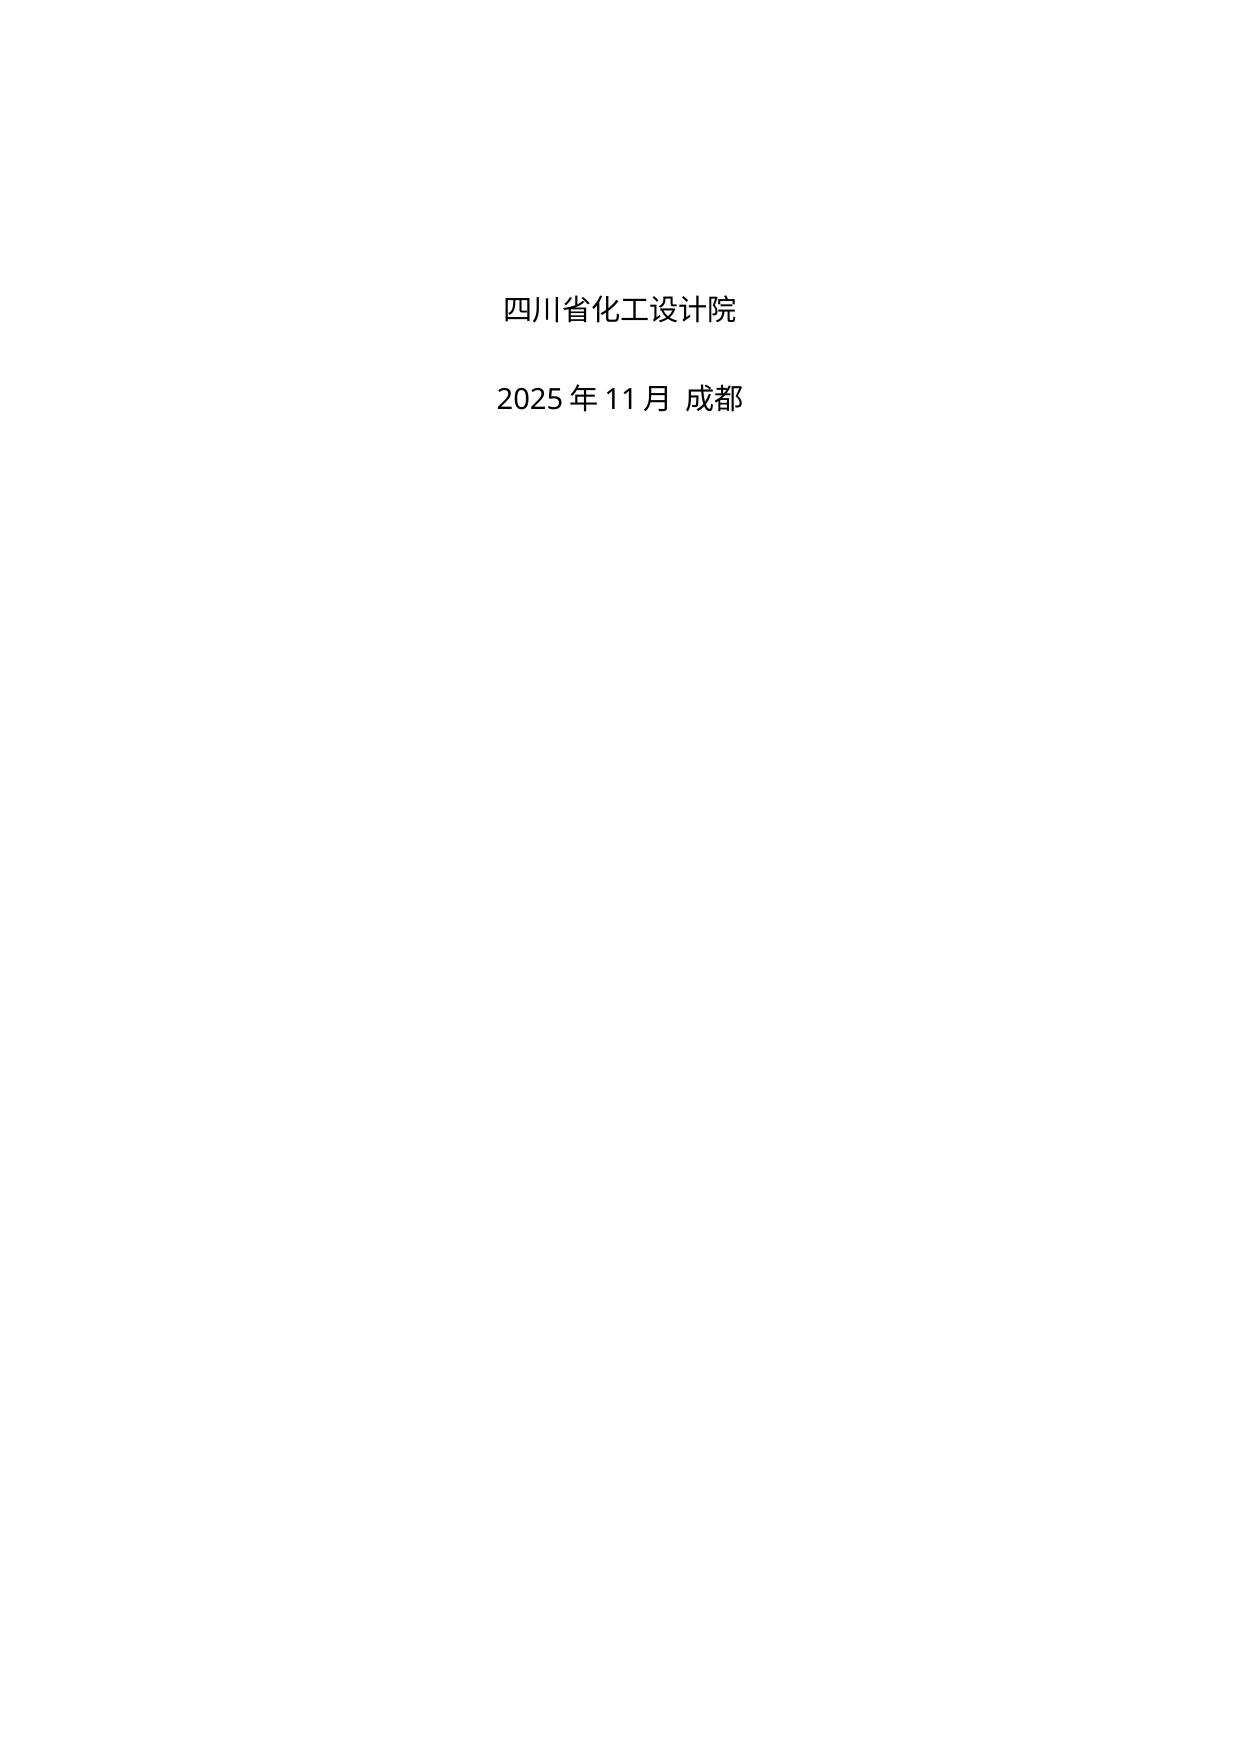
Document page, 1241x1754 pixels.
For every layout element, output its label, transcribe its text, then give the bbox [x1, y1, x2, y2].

text 2025年11月 成都 [150, 362, 1090, 430]
text 四川省化工设计院 [150, 273, 1090, 341]
